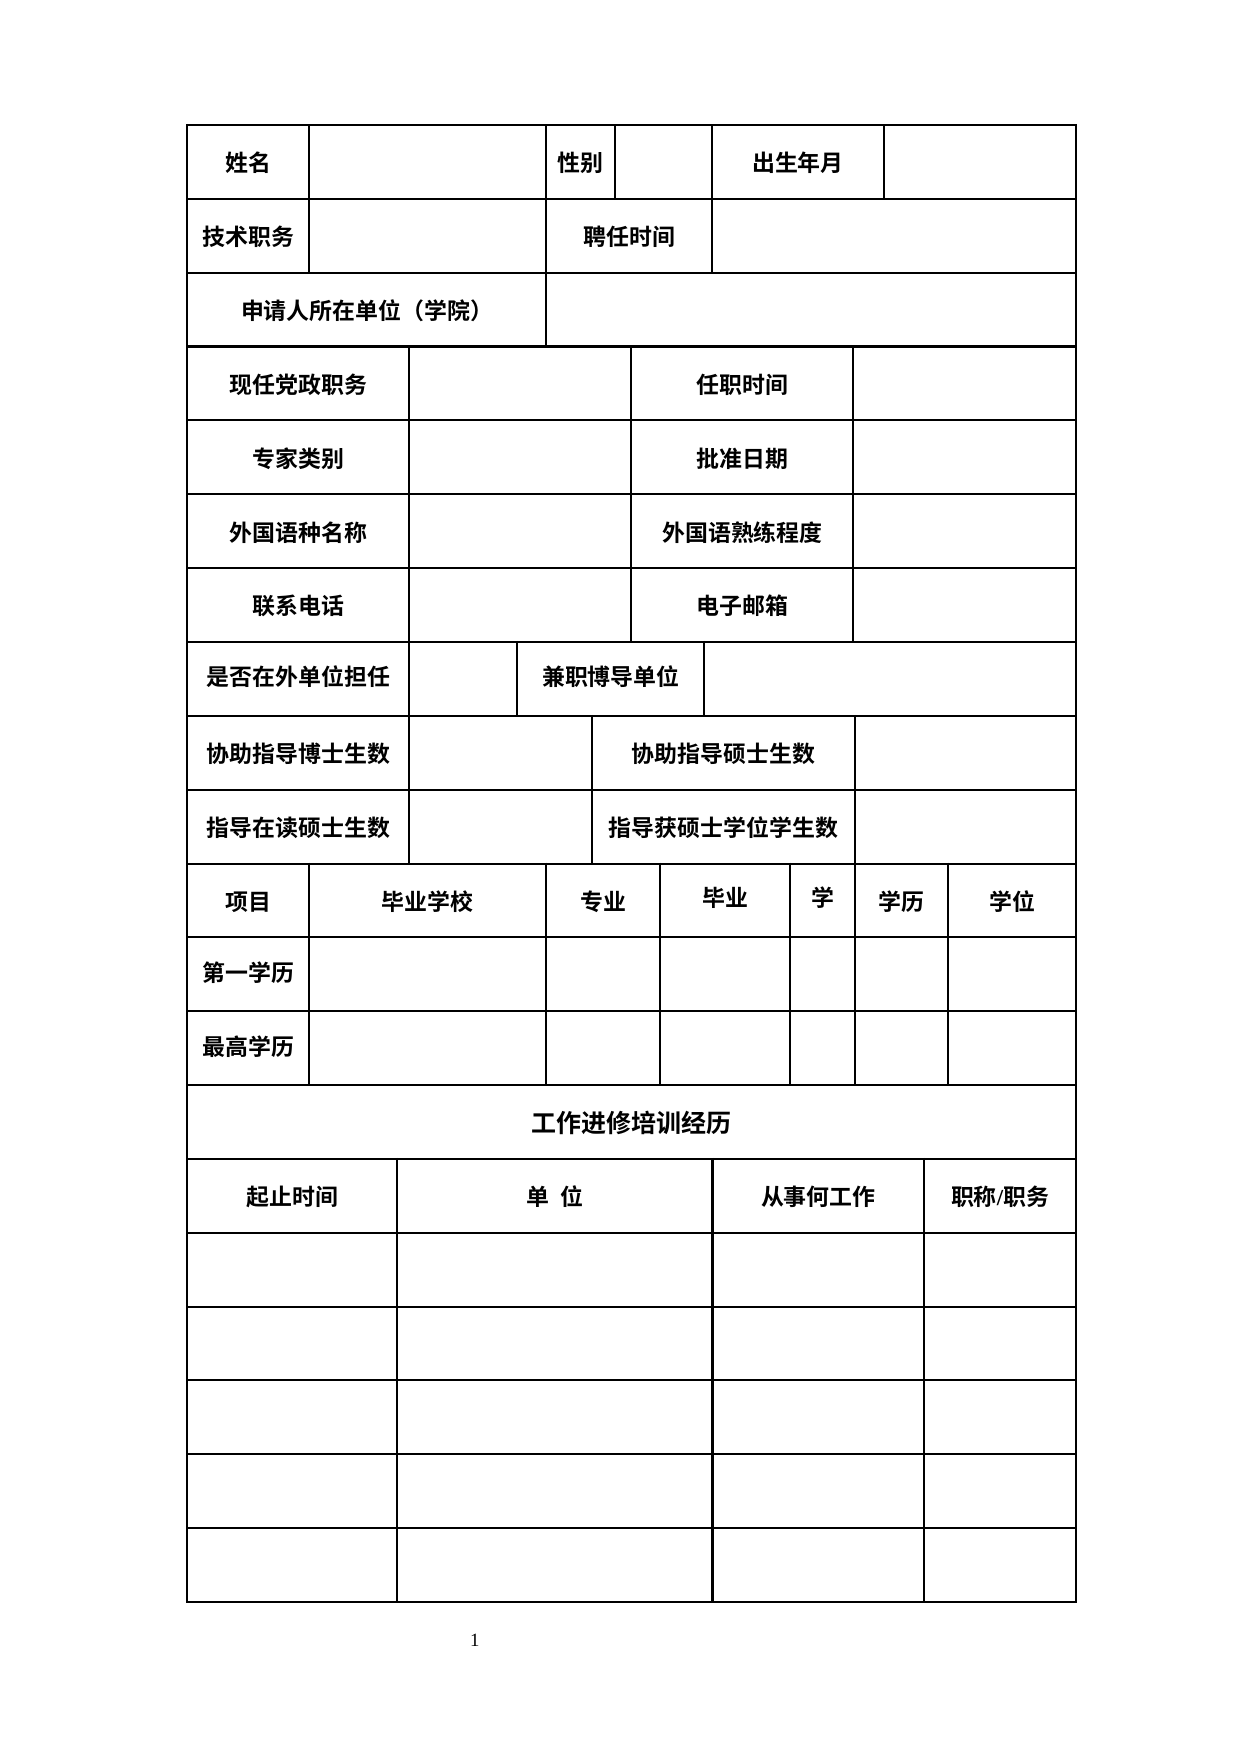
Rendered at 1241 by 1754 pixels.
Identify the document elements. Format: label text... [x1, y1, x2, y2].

table_cell [188, 1234, 396, 1306]
table_cell [410, 717, 591, 788]
table_cell [856, 791, 1075, 862]
table_cell [791, 938, 854, 1010]
table_cell 任职时间 [632, 348, 852, 419]
table_cell 技术职务 [188, 200, 308, 272]
table_cell 从事何工作 [714, 1160, 923, 1232]
table_cell [310, 200, 545, 272]
table_cell 第一学历 [188, 938, 308, 1010]
table_cell [188, 1308, 396, 1379]
table_cell 是否在外单位担任兼职博导 [188, 643, 408, 715]
table_header 性别 [547, 126, 614, 198]
table_cell [661, 938, 789, 1010]
table_cell [713, 200, 1075, 272]
table_cell [854, 569, 1075, 641]
table_cell [856, 938, 947, 1010]
table_cell [791, 1012, 854, 1084]
table_cell 学制 [791, 865, 854, 936]
table_cell [310, 938, 545, 1010]
table_cell 外国语种名称 [188, 495, 408, 567]
table_cell [410, 421, 630, 493]
table_cell [398, 1529, 711, 1601]
table_cell [714, 1455, 923, 1527]
table_cell 电子邮箱 [632, 569, 852, 641]
table_cell 专家类别 [188, 421, 408, 493]
table_cell [925, 1381, 1075, 1453]
table_cell 学位 [949, 865, 1075, 936]
table_header [310, 126, 545, 198]
table_cell [410, 643, 516, 715]
table_cell 工作进修培训经历 [188, 1086, 1075, 1158]
table_cell [714, 1381, 923, 1453]
table_cell 最高学历 [188, 1012, 308, 1084]
table_cell 毕业 时间 [661, 865, 789, 936]
table_cell [398, 1381, 711, 1453]
table_cell [398, 1308, 711, 1379]
table_cell [856, 1012, 947, 1084]
table_cell [856, 717, 1075, 788]
table_cell [925, 1234, 1075, 1306]
table_cell [310, 1012, 545, 1084]
table_cell 起止时间 [188, 1160, 396, 1232]
table_header [616, 126, 711, 198]
table_cell [410, 791, 591, 862]
table_cell [949, 938, 1075, 1010]
table_cell [925, 1455, 1075, 1527]
table_cell [949, 1012, 1075, 1084]
table_cell [547, 274, 1075, 345]
table_cell [398, 1234, 711, 1306]
table_cell 项目 [188, 865, 308, 936]
table_cell 外国语熟练程度 [632, 495, 852, 567]
table_header [885, 126, 1075, 198]
table_cell [714, 1529, 923, 1601]
table_cell [854, 495, 1075, 567]
table_cell [410, 569, 630, 641]
table_cell [925, 1308, 1075, 1379]
table_cell 协助指导博士生数 [188, 717, 408, 788]
table_cell [705, 643, 1075, 715]
table_cell [188, 1529, 396, 1601]
table_cell 批准日期 [632, 421, 852, 493]
table_cell [714, 1234, 923, 1306]
table_cell [410, 348, 630, 419]
table_cell [854, 421, 1075, 493]
table_cell 职称/职务 [925, 1160, 1075, 1232]
table_cell [547, 1012, 659, 1084]
table_cell 联系电话 [188, 569, 408, 641]
table_cell [547, 938, 659, 1010]
table_cell 毕业学校 [310, 865, 545, 936]
table_cell [188, 1381, 396, 1453]
table_cell [398, 1455, 711, 1527]
table_cell [854, 348, 1075, 419]
table_cell 指导在读硕士生数 [188, 791, 408, 862]
table_cell 申请人所在单位（学院） [188, 274, 545, 345]
table_cell 现任党政职务 [188, 348, 408, 419]
table_cell 聘任时间 [547, 200, 711, 272]
table_cell [410, 495, 630, 567]
table_cell 单 位 [398, 1160, 711, 1232]
table_cell [714, 1308, 923, 1379]
table_cell [925, 1529, 1075, 1601]
table_cell [661, 1012, 789, 1084]
table_header 姓名 [188, 126, 308, 198]
table_cell 专业 [547, 865, 659, 936]
table_header 出生年月 [713, 126, 883, 198]
table_cell 学历 [856, 865, 947, 936]
table_cell 兼职博导单位 名称 [518, 643, 703, 715]
table_cell [188, 1455, 396, 1527]
table_cell 协助指导硕士生数 [593, 717, 854, 788]
table_cell 指导获硕士学位学生数 [593, 791, 854, 862]
